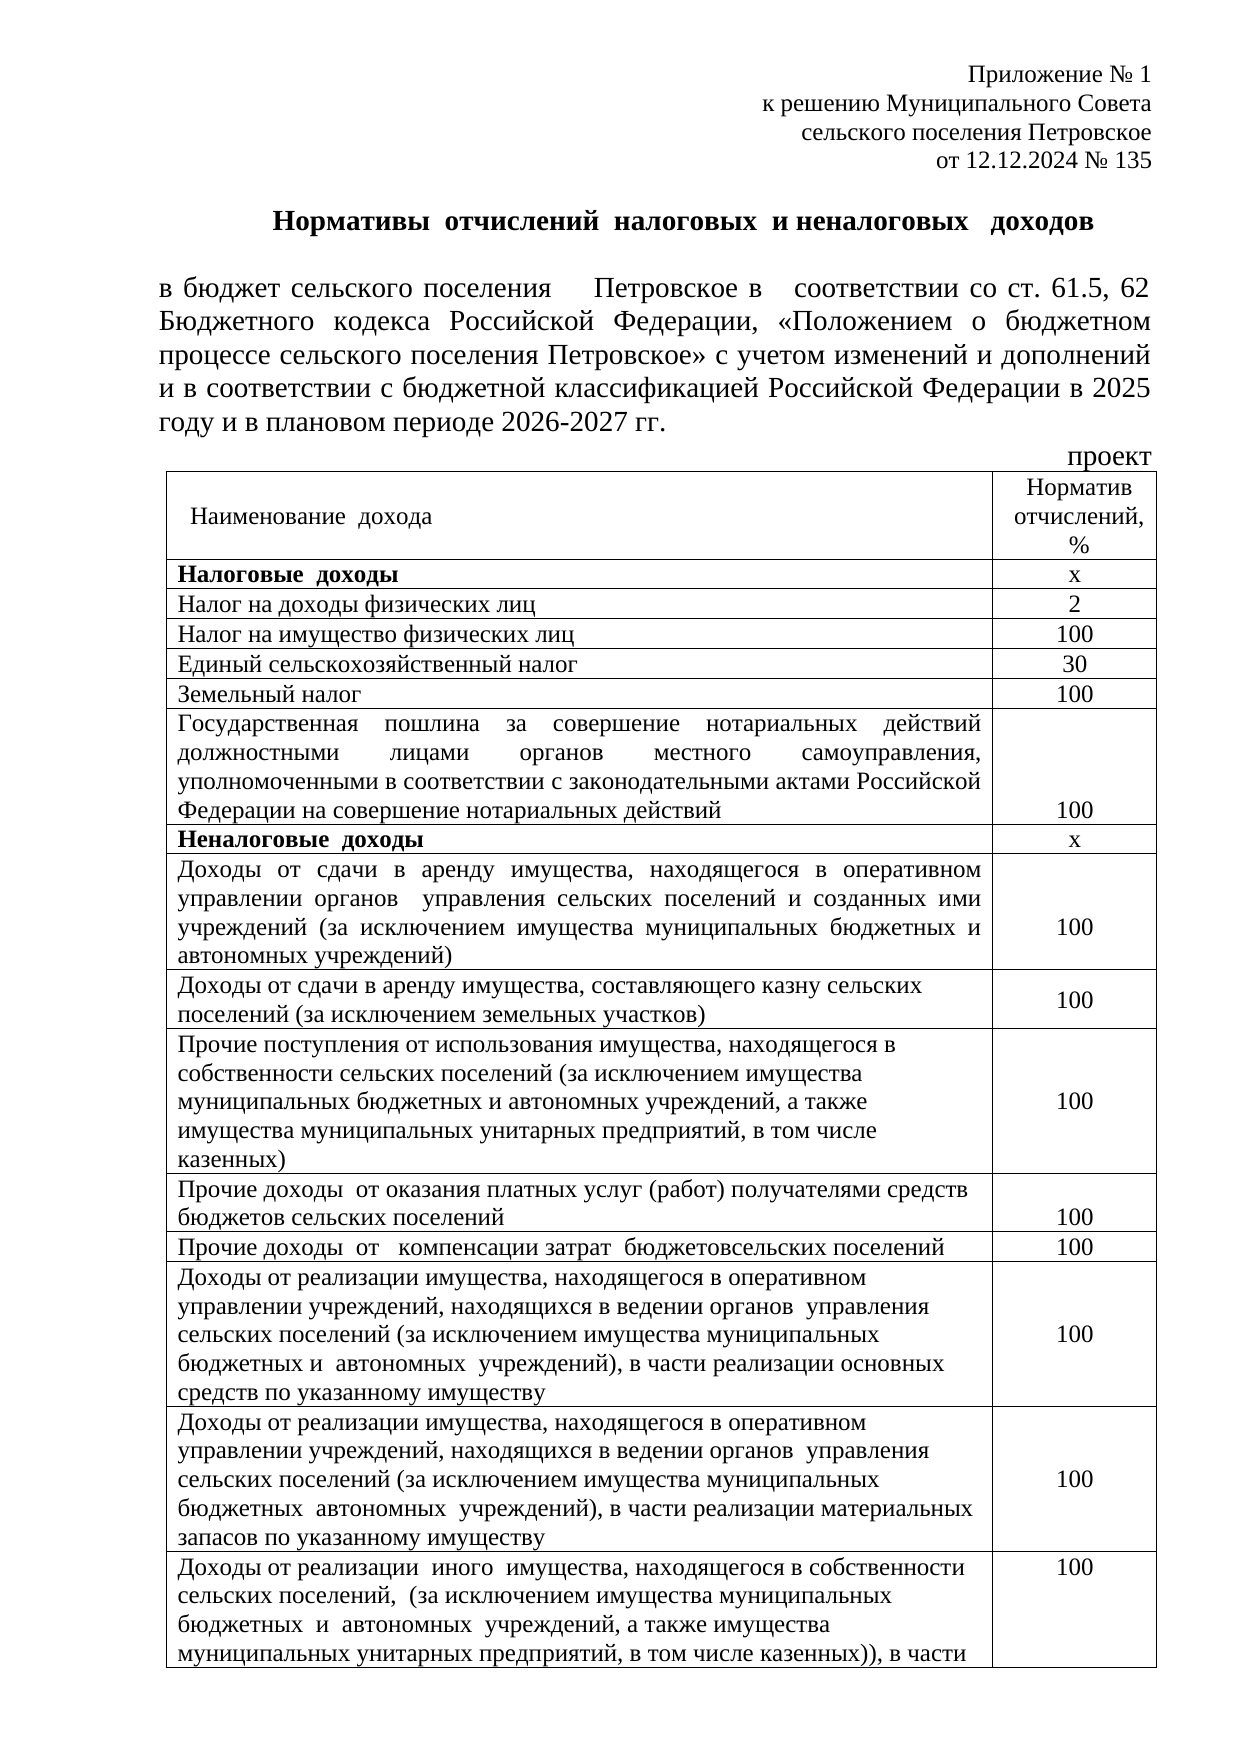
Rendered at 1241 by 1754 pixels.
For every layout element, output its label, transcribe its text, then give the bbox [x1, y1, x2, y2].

table_cell Земельный налог [167, 679, 992, 707]
text от 12.12.2024 № 135 [177, 145, 1152, 174]
table_cell 100 [993, 1407, 1156, 1551]
text проект [158, 438, 1152, 471]
text в бюджет сельского поселения Петровское в соответствии со ст. 61.5, 62 Бюджетного кодекса Российской Федерации, «Положением о бюджетном процессе сельского поселения Петровское» с учетом изменений и дополнений и в соответствии с бюджетной классификацией Российской Федерации в 2025 году и в плановом периоде 2026-2027 гг. [158, 270, 1152, 438]
table_cell Налог на имущество физических лиц [167, 619, 992, 648]
table_cell Доходы от сдачи в аренду имущества, находящегося в оперативном управлении органов управления сельских поселений и созданных ими учреждений (за исключением имущества муниципальных бюджетных и автономных учреждений) [167, 854, 992, 969]
table_cell 100 [993, 1232, 1156, 1261]
table_cell Единый сельскохозяйственный налог [167, 649, 992, 678]
table_cell Налог на доходы физических лиц [167, 589, 992, 618]
table_cell Прочие поступления от использования имущества, находящегося в собственности сельских поселений (за исключением имущества муниципальных бюджетных и автономных учреждений, а также имущества муниципальных унитарных предприятий, в том числе казенных) [167, 1029, 992, 1173]
table_cell 100 [993, 1029, 1156, 1173]
table_cell Налоговые доходы [167, 560, 992, 588]
text Приложение № 1 [177, 59, 1152, 88]
text к решению Муниципального Совета [177, 88, 1152, 117]
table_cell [167, 1552, 992, 1667]
table_cell Доходы от сдачи в аренду имущества, составляющего казну сельских поселений (за исключением земельных участков) [167, 970, 992, 1028]
table_cell 2 [993, 589, 1156, 618]
table_cell 100 [993, 1262, 1156, 1406]
table_cell х [993, 825, 1156, 853]
table_cell 100 [993, 1174, 1156, 1231]
text сельского поселения Петровское [177, 117, 1152, 145]
table_cell Неналоговые доходы [167, 825, 992, 853]
table_cell 100 [993, 1552, 1156, 1667]
table_cell Доходы от реализации имущества, находящегося в оперативном управлении учреждений, находящихся в ведении органов управления сельских поселений (за исключением имущества муниципальных бюджетных и автономных учреждений), в части реализации основных средств по указанному имуществу [167, 1262, 992, 1406]
table_cell 100 [993, 619, 1156, 648]
table_header Норматив отчислений, % [993, 472, 1156, 558]
table_cell 30 [993, 649, 1156, 678]
table_cell х [993, 560, 1156, 588]
table_cell 100 [993, 970, 1156, 1028]
table_cell 100 [993, 854, 1156, 969]
table_header Наименование дохода [167, 472, 992, 558]
table_cell Прочие доходы от компенсации затрат бюджетовсельских поселений [167, 1232, 992, 1261]
table_cell Государственная пошлина за совершение нотариальных действий должностными лицами органов местного самоуправления, уполномоченными в соответствии с законодательными актами Российской Федерации на совершение нотариальных действий [167, 709, 992, 823]
table_cell 100 [993, 679, 1156, 707]
table_cell 100 [993, 709, 1156, 823]
text Нормативы отчислений налоговых и неналоговых доходов [207, 203, 1152, 236]
table_cell Прочие доходы от оказания платных услуг (работ) получателями средств бюджетов сельских поселений [167, 1174, 992, 1231]
table_cell Доходы от реализации имущества, находящегося в оперативном управлении учреждений, находящихся в ведении органов управления сельских поселений (за исключением имущества муниципальных бюджетных автономных учреждений), в части реализации материальных запасов по указанному имуществу [167, 1407, 992, 1551]
